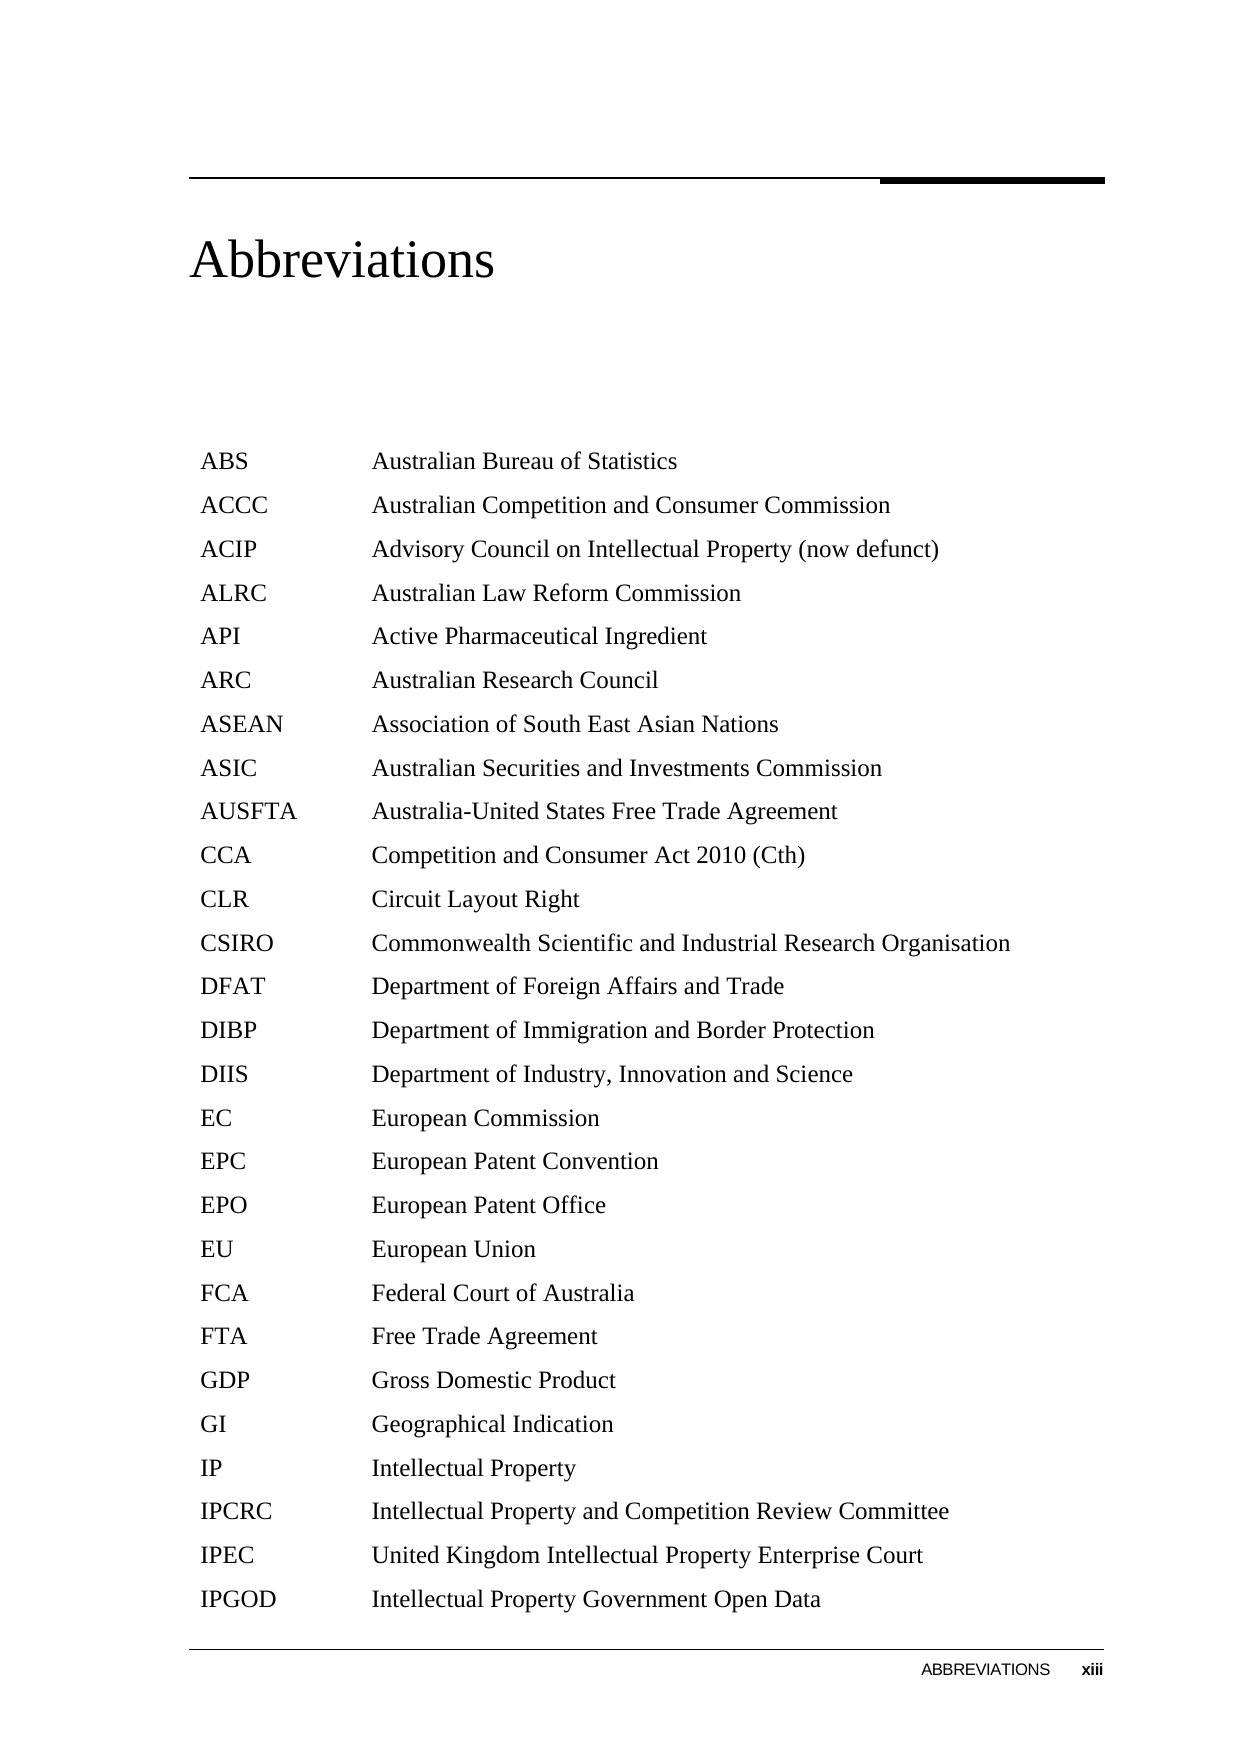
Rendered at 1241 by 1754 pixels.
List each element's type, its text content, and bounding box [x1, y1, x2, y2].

table_cell EC [189, 1088, 337, 1131]
table_cell IPGOD [189, 1569, 337, 1613]
table_cell ASEAN [189, 694, 337, 738]
table_cell AUSFTA [189, 781, 337, 825]
table_cell ARC [189, 650, 337, 694]
table_cell IPCRC [189, 1481, 337, 1525]
table_cell Gross Domestic Product [337, 1350, 1104, 1394]
table_cell CLR [189, 869, 337, 913]
table_cell European Commission [337, 1088, 1104, 1131]
table_cell ACCC [189, 475, 337, 519]
table_cell CCA [189, 825, 337, 869]
table_cell Intellectual Property and Competition Review Committee [337, 1481, 1104, 1525]
table_cell API [189, 606, 337, 650]
table_cell FTA [189, 1306, 337, 1350]
table_cell ASIC [189, 738, 337, 781]
table_cell DIIS [189, 1044, 337, 1088]
table_cell Australia-United States Free Trade Agreement [337, 781, 1104, 825]
table_cell CSIRO [189, 913, 337, 956]
table_cell Competition and Consumer Act 2010 (Cth) [337, 825, 1104, 869]
table_cell ALRC [189, 563, 337, 606]
table_cell ACIP [189, 519, 337, 563]
table_cell EPO [189, 1175, 337, 1219]
table_cell EU [189, 1219, 337, 1263]
table_cell Australian Law Reform Commission [337, 563, 1104, 606]
table_cell GDP [189, 1350, 337, 1394]
table_cell European Patent Office [337, 1175, 1104, 1219]
subtitle Abbreviations [189, 227, 1104, 290]
table_cell Active Pharmaceutical Ingredient [337, 606, 1104, 650]
table_cell Australian Securities and Investments Commission [337, 738, 1104, 781]
table_cell Intellectual Property [337, 1438, 1104, 1481]
table_cell Advisory Council on Intellectual Property (now defunct) [337, 519, 1104, 563]
table_header Australian Bureau of Statistics [337, 431, 1104, 475]
table_cell European Union [337, 1219, 1104, 1263]
table_cell Commonwealth Scientific and Industrial Research Organisation [337, 913, 1104, 956]
table_cell Australian Competition and Consumer Commission [337, 475, 1104, 519]
table_cell Free Trade Agreement [337, 1306, 1104, 1350]
table_cell DIBP [189, 1000, 337, 1044]
table_cell FCA [189, 1263, 337, 1306]
table_cell IPEC [189, 1525, 337, 1569]
table_cell EPC [189, 1131, 337, 1175]
table_cell Circuit Layout Right [337, 869, 1104, 913]
table_cell IP [189, 1438, 337, 1481]
table_cell DFAT [189, 956, 337, 1000]
table_cell Intellectual Property Government Open Data [337, 1569, 1104, 1613]
table_cell European Patent Convention [337, 1131, 1104, 1175]
table_cell United Kingdom Intellectual Property Enterprise Court [337, 1525, 1104, 1569]
table_cell Department of Immigration and Border Protection [337, 1000, 1104, 1044]
table_header ABS [189, 431, 337, 475]
table_cell GI [189, 1394, 337, 1438]
table_cell Geographical Indication [337, 1394, 1104, 1438]
table_cell Association of South East Asian Nations [337, 694, 1104, 738]
table_cell Federal Court of Australia [337, 1263, 1104, 1306]
table_cell Australian Research Council [337, 650, 1104, 694]
table_cell Department of Foreign Affairs and Trade [337, 956, 1104, 1000]
table_cell Department of Industry, Innovation and Science [337, 1044, 1104, 1088]
